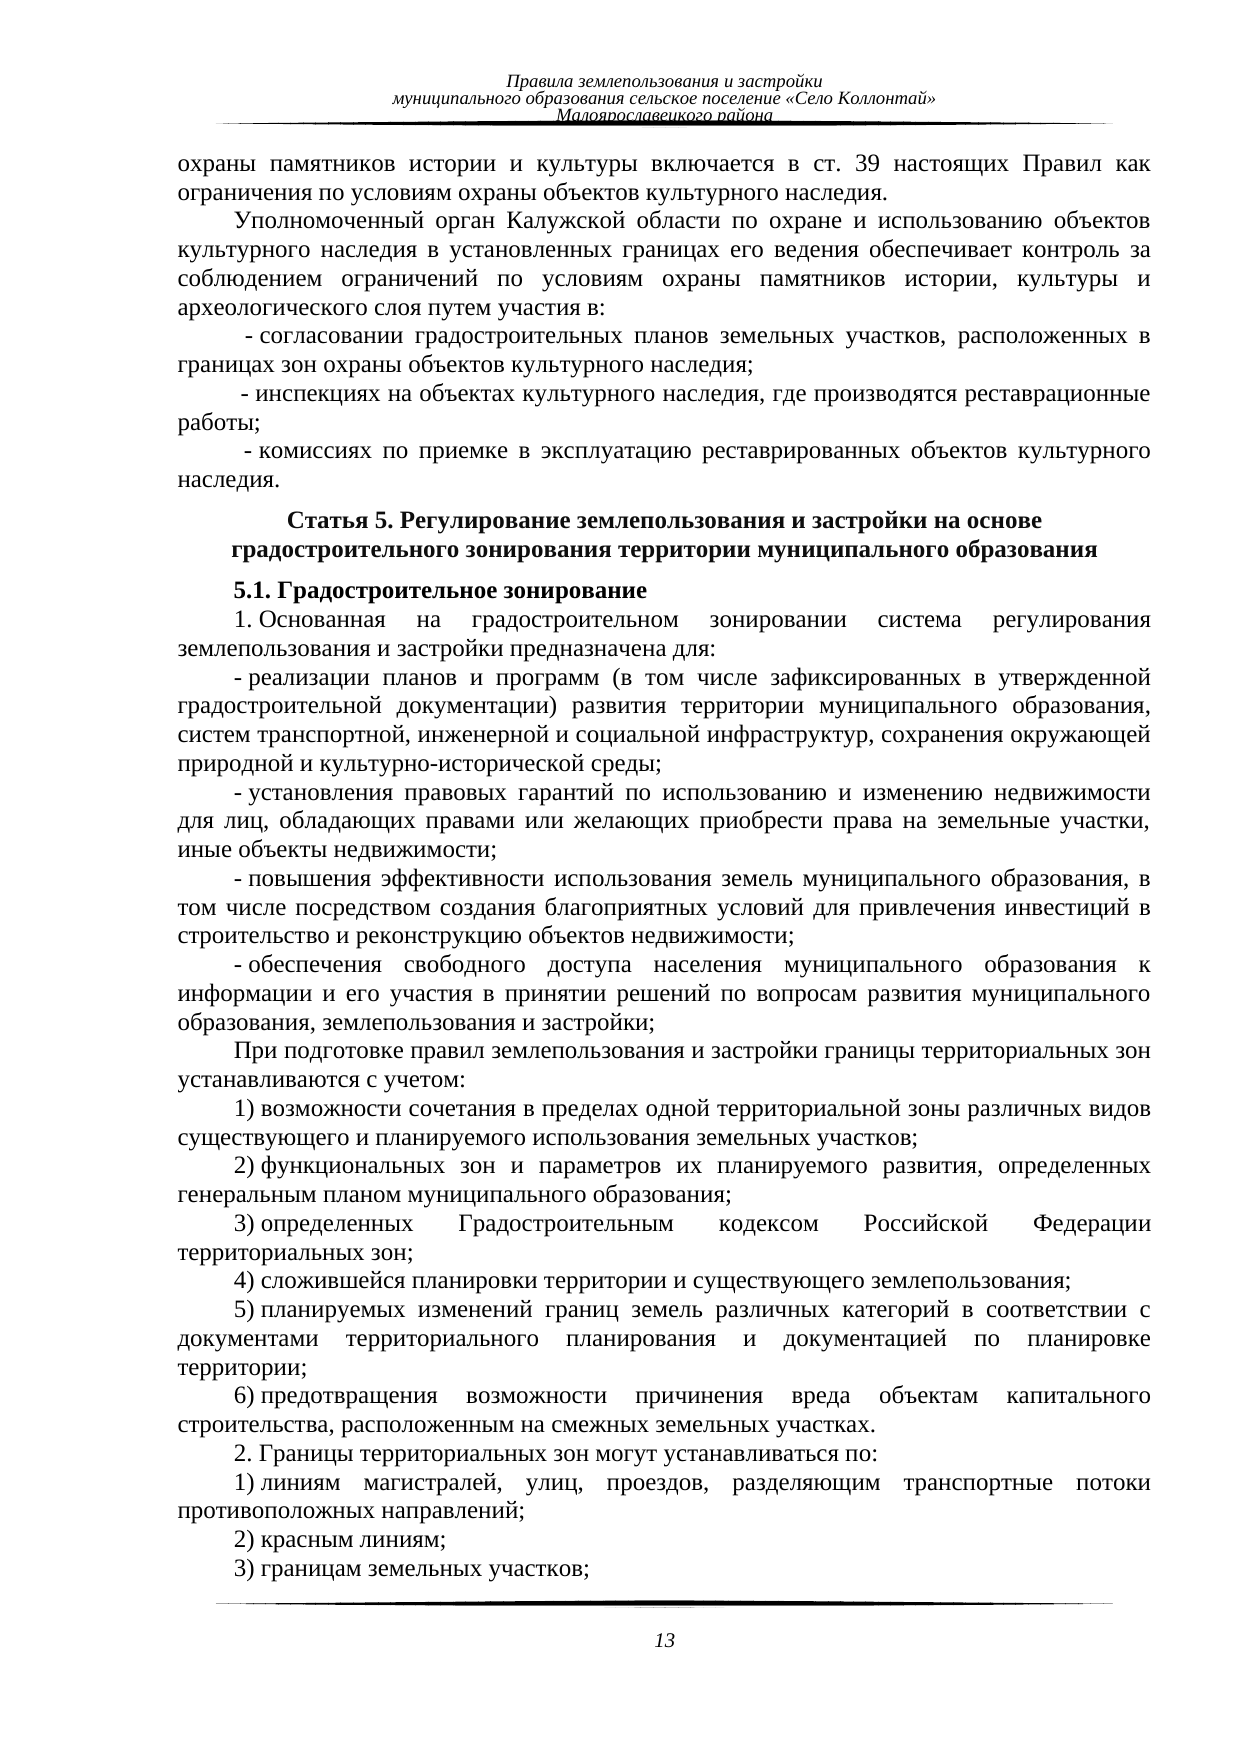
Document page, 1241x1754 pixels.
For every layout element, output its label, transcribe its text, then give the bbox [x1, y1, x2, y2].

text 5) планируемых изменений границ земель различных категорий в соответствии с документами территориального планирования и документацией по планировке территории; [177, 1294, 1152, 1380]
subtitle Статья 5. Регулирование землепользования и застройки на основе градостроительного зонирования территории муниципального образования [177, 505, 1152, 563]
text 1) возможности сочетания в пределах одной территориальной зоны различных видов существующего и планируемого использования земельных участков; [177, 1093, 1152, 1150]
text 1) линиям магистралей, улиц, проездов, разделяющим транспортные потоки противоположных направлений; [177, 1467, 1152, 1524]
text - обеспечения свободного доступа населения муниципального образования к информации и его участия в принятии решений по вопросам развития муниципального образования, землепользования и застройки; [177, 949, 1152, 1035]
text - реализации планов и программ (в том числе зафиксированных в утвержденной градостроительной документации) развития территории муниципального образования, систем транспортной, инженерной и социальной инфраструктур, сохранения окружающей природной и культурно-исторической среды; [177, 662, 1152, 777]
text - повышения эффективности использования земель муниципального образования, в том числе посредством создания благоприятных условий для привлечения инвестиций в строительство и реконструкцию объектов недвижимости; [177, 863, 1152, 949]
text - согласовании градостроительных планов земельных участков, расположенных в границах зон охраны объектов культурного наследия; [177, 320, 1152, 378]
text 3) границам земельных участков; [177, 1553, 1152, 1582]
text 1. Основанная на градостроительном зонировании система регулирования землепользования и застройки предназначена для: [177, 604, 1152, 662]
text - комиссиях по приемке в эксплуатацию реставрированных объектов культурного наследия. [177, 435, 1152, 493]
text 5.1. Градостроительное зонирование [177, 575, 1152, 604]
picture [215, 1600, 1113, 1608]
text 2) функциональных зон и параметров их планируемого развития, определенных генеральным планом муниципального образования; [177, 1150, 1152, 1208]
text 3) определенных Градостроительным кодексом Российской Федерации территориальных зон; [177, 1208, 1152, 1265]
text Уполномоченный орган Калужской области по охране и использованию объектов культурного наследия в установленных границах его ведения обеспечивает контроль за соблюдением ограничений по условиям охраны памятников истории, культуры и археологического слоя путем участия в: [177, 205, 1152, 320]
text - инспекциях на объектах культурного наследия, где производятся реставрационные работы; [177, 378, 1152, 435]
picture [215, 119, 1113, 128]
text 4) сложившейся планировки территории и существующего землепользования; [177, 1265, 1152, 1294]
text При подготовке правил землепользования и застройки границы территориальных зон устанавливаются с учетом: [177, 1035, 1152, 1093]
text 2. Границы территориальных зон могут устанавливаться по: [177, 1438, 1152, 1467]
text - установления правовых гарантий по использованию и изменению недвижимости для лиц, обладающих правами или желающих приобрести права на земельные участки, иные объекты недвижимости; [177, 777, 1152, 863]
text 2) красным линиям; [177, 1524, 1152, 1553]
text 6) предотвращения возможности причинения вреда объектам капитального строительства, расположенным на смежных земельных участках. [177, 1380, 1152, 1438]
